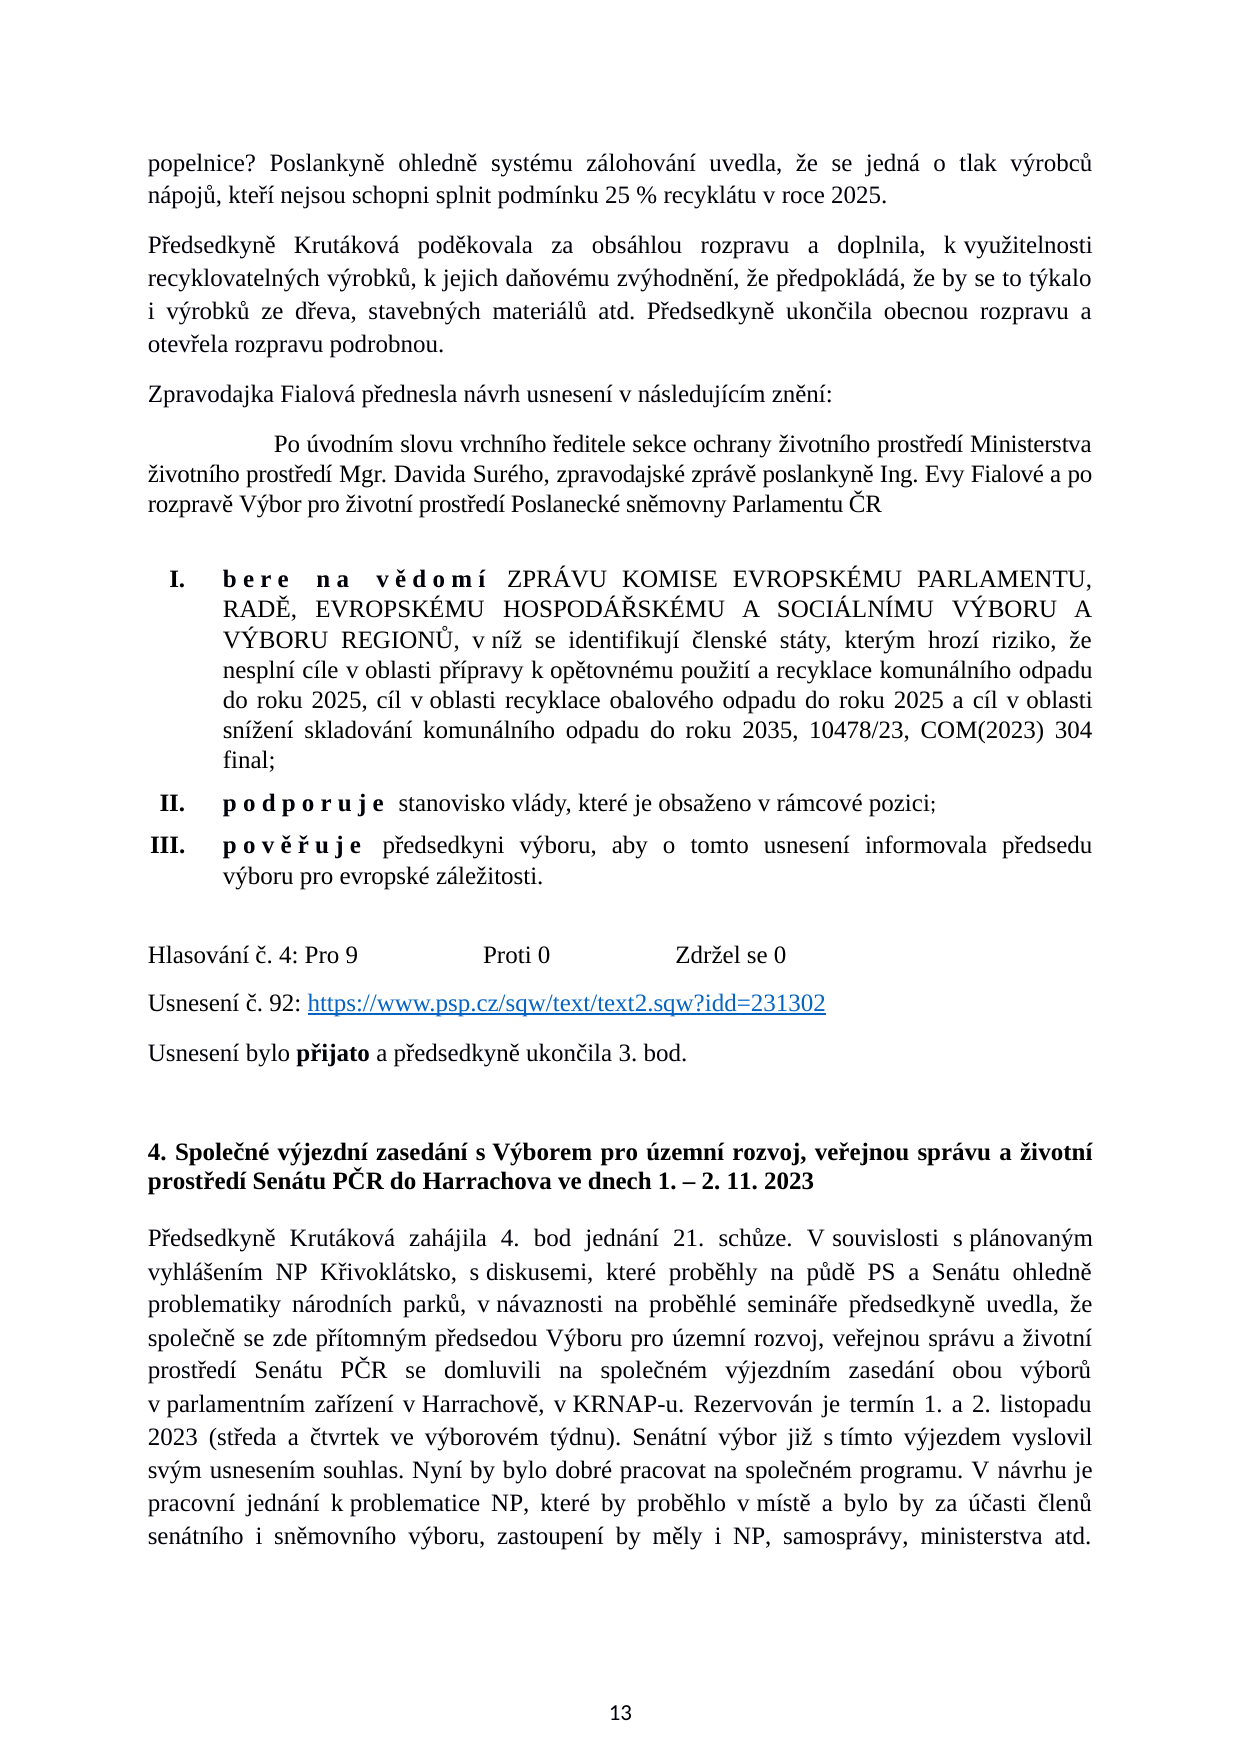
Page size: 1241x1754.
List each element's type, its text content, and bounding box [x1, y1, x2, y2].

text Po úvodním slovu vrchního ředitele sekce ochrany životního prostředí Ministerstva životního prostředí Mgr. Davida Surého, zpravodajské zprávě poslankyně Ing. Evy Fialové a po rozpravě Výbor pro životní prostředí Poslanecké sněmovny Parlamentu ČR [148, 429, 1093, 518]
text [148, 1223, 1093, 1549]
list pověřuje předsedkyni výboru, aby o tomto usnesení informovala předsedu výboru pro evropské záležitosti. [185, 831, 1093, 889]
text Usnesení č. 92: https://www.psp.cz/sqw/text/text2.sqw?idd=231302 [148, 988, 1093, 1017]
text Usnesení bylo přijato a předsedkyně ukončila 3. bod. [148, 1038, 1093, 1067]
list podporuje stanovisko vlády, které je obsaženo v rámcové pozici; [185, 788, 1093, 817]
text Hlasování č. 4: Pro 9 Proti 0 Zdržel se 0 [148, 941, 1093, 969]
text 4. Společné výjezdní zasedání s Výborem pro územní rozvoj, veřejnou správu a životní prostředí Senátu PČR do Harrachova ve dnech 1. – 2. 11. 2023 [148, 1137, 1093, 1195]
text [148, 148, 1093, 209]
list bere na vědomí ZPRÁVU KOMISE EVROPSKÉMU PARLAMENTU, RADĚ, EVROPSKÉMU HOSPODÁŘSKÉMU A SOCIÁLNÍMU VÝBORU A VÝBORU REGIONŮ, v níž se identifikují členské státy, kterým hrozí riziko, že nesplní cíle v oblasti přípravy k opětovnému použití a recyklace komunálního odpadu do roku 2025, cíl v oblasti recyklace obalového odpadu do roku 2025 a cíl v oblasti snížení skladování komunálního odpadu do roku 2035, 10478/23, COM(2023) 304 final; [185, 564, 1093, 774]
text Zpravodajka Fialová přednesla návrh usnesení v následujícím znění: [148, 379, 1093, 408]
text Předsedkyně Krutáková poděkovala za obsáhlou rozpravu a doplnila, k využitelnosti recyklovatelných výrobků, k jejich daňovému zvýhodnění, že předpokládá, že by se to týkalo i výrobků ze dřeva, stavebných materiálů atd. Předsedkyně ukončila obecnou rozpravu a otevřela rozpravu podrobnou. [148, 230, 1093, 358]
